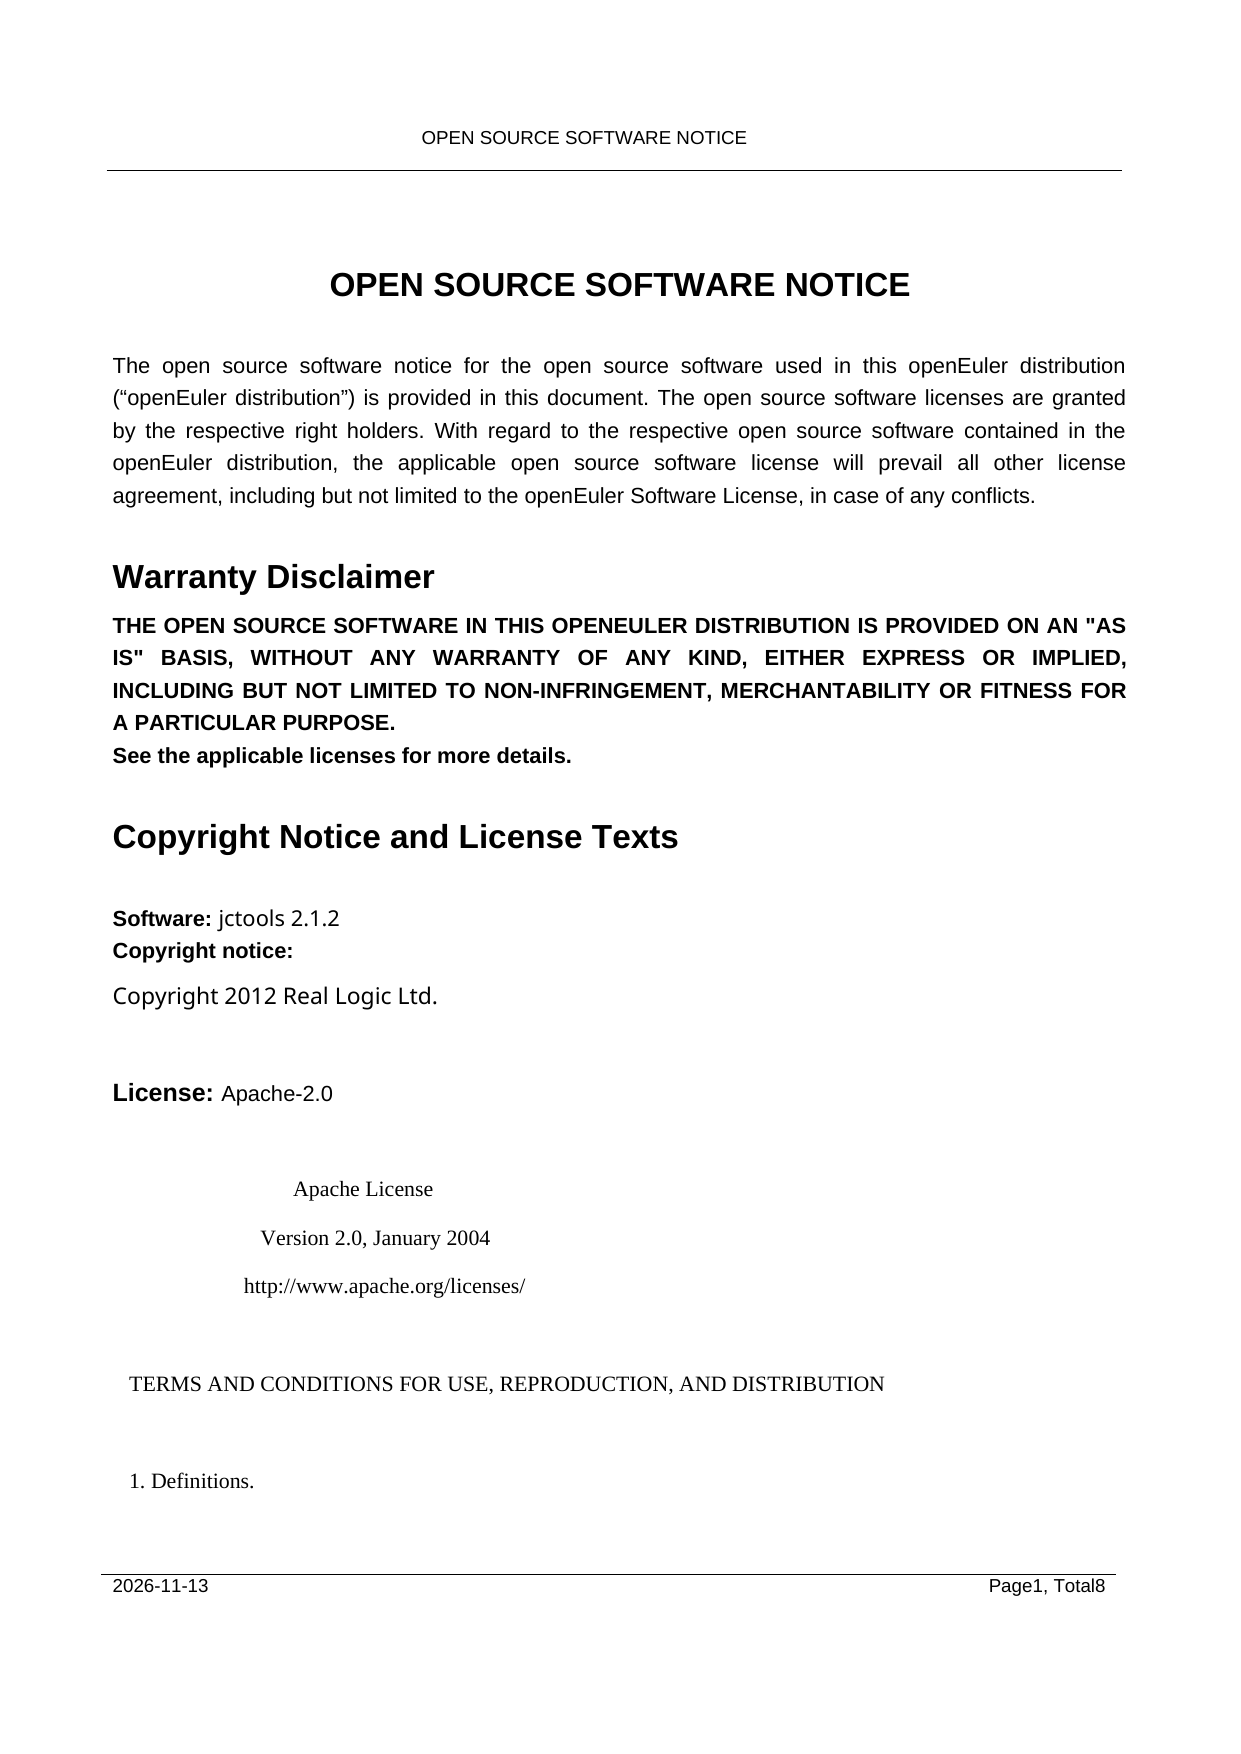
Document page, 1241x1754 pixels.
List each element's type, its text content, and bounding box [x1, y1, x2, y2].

text The open source software notice for the open source software used in this openEuler distribution (“openEuler distribution”) is provided in this document. The open source software licenses are granted by the respective right holders. With regard to the respective open source software contained in the openEuler distribution, the applicable open source software license will prevail all other license agreement, including but not limited to the openEuler Software License, in case of any conflicts. [112, 349, 1128, 511]
text Warranty Disclaimer [112, 544, 1128, 609]
text Copyright 2012 Real Logic Ltd. [112, 979, 1128, 1060]
text License: Apache-2.0 [112, 1077, 1128, 1109]
text Copyright Notice and License Texts [112, 804, 1128, 869]
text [112, 1123, 1128, 1497]
text Copyright notice: [112, 934, 1128, 966]
text Software: jctools 2.1.2 [112, 901, 1128, 934]
text THE OPEN SOURCE SOFTWARE IN THIS OPENEULER DISTRIBUTION IS PROVIDED ON AN "AS IS" BASIS, WITHOUT ANY WARRANTY OF ANY KIND, EITHER EXPRESS OR IMPLIED, INCLUDING BUT NOT LIMITED TO NON-INFRINGEMENT, MERCHANTABILITY OR FITNESS FOR A PARTICULAR PURPOSE. See the applicable licenses for more details. [112, 609, 1128, 771]
text OPEN SOURCE SOFTWARE NOTICE [112, 251, 1128, 316]
